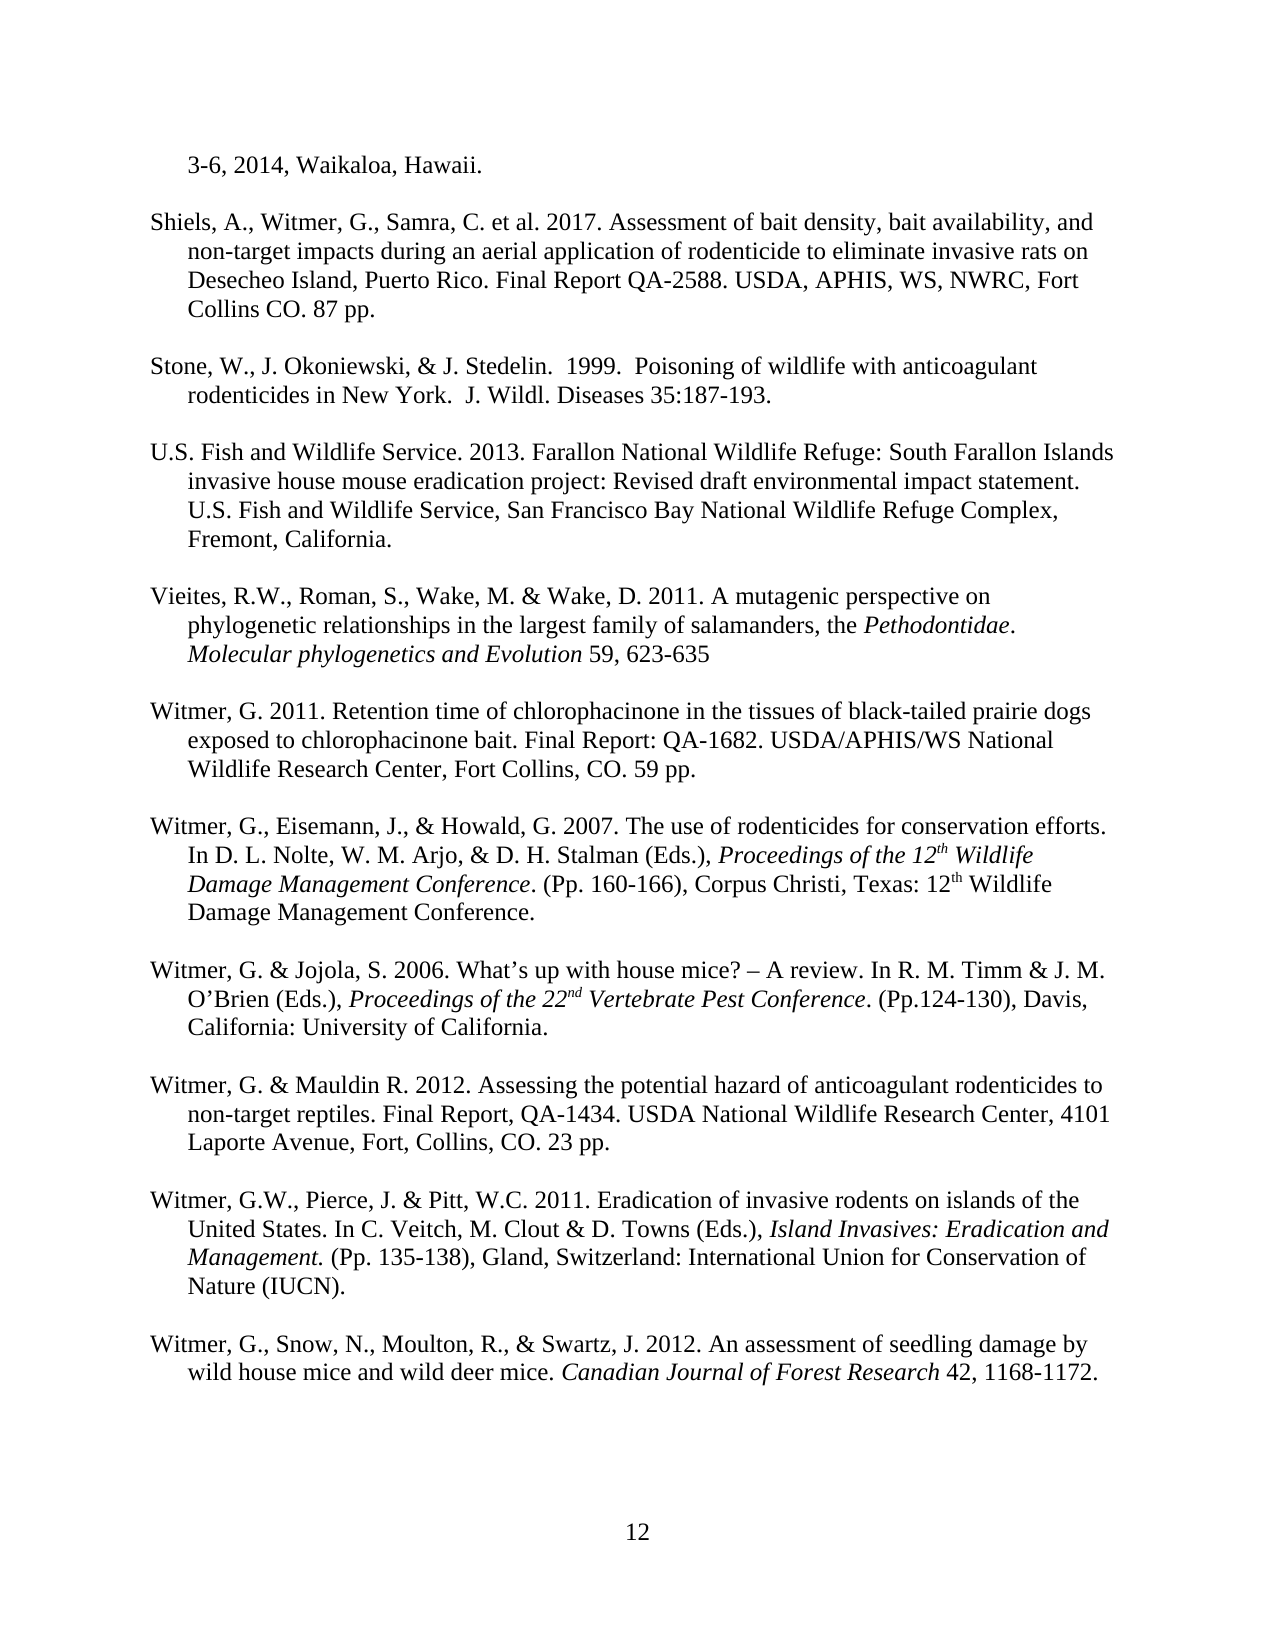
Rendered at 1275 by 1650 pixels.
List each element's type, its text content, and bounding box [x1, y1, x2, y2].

text Witmer, G. & Jojola, S. 2006. What’s up with house mice? – A review. In R. M. Timm & J. M. O’Brien (Eds.), Proceedings of the 22nd Vertebrate Pest Conference. (Pp.124-130), Davis, California: University of California. [150, 955, 1125, 1041]
text Witmer, G. 2011. Retention time of chlorophacinone in the tissues of black-tailed prairie dogs exposed to chlorophacinone bait. Final Report: QA-1682. USDA/APHIS/WS National Wildlife Research Center, Fort Collins, CO. 59 pp. [150, 696, 1125, 782]
text Shiels, A., Witmer, G., Samra, C. et al. 2017. Assessment of bait density, bait availability, and non-target impacts during an aerial application of rodenticide to eliminate invasive rats on Desecheo Island, Puerto Rico. Final Report QA-2588. USDA, APHIS, WS, NWRC, Fort Collins CO. 87 pp. [150, 207, 1125, 322]
text 3-6, 2014, Waikaloa, Hawaii. [150, 150, 1125, 179]
text Witmer, G.W., Pierce, J. & Pitt, W.C. 2011. Eradication of invasive rodents on islands of the United States. In C. Veitch, M. Clout & D. Towns (Eds.), Island Invasives: Eradication and Management. (Pp. 135-138), Gland, Switzerland: International Union for Conservation of Nature (IUCN). [150, 1185, 1125, 1300]
text Witmer, G., Eisemann, J., & Howald, G. 2007. The use of rodenticides for conservation efforts. In D. L. Nolte, W. M. Arjo, & D. H. Stalman (Eds.), Proceedings of the 12th Wildlife Damage Management Conference. (Pp. 160-166), Corpus Christi, Texas: 12th Wildlife Damage Management Conference. [150, 811, 1125, 926]
text U.S. Fish and Wildlife Service. 2013. Farallon National Wildlife Refuge: South Farallon Islands invasive house mouse eradication project: Revised draft environmental impact statement. U.S. Fish and Wildlife Service, San Francisco Bay National Wildlife Refuge Complex, Fremont, California. [150, 437, 1125, 552]
text Stone, W., J. Okoniewski, & J. Stedelin. 1999. Poisoning of wildlife with anticoagulant rodenticides in New York. J. Wildl. Diseases 35:187-193. [150, 351, 1125, 409]
text Witmer, G. & Mauldin R. 2012. Assessing the potential hazard of anticoagulant rodenticides to non-target reptiles. Final Report, QA-1434. USDA National Wildlife Research Center, 4101 Laporte Avenue, Fort, Collins, CO. 23 pp. [150, 1070, 1125, 1156]
text Witmer, G., Snow, N., Moulton, R., & Swartz, J. 2012. An assessment of seedling damage by wild house mice and wild deer mice. Canadian Journal of Forest Research 42, 1168-1172. [150, 1329, 1125, 1386]
text Vieites, R.W., Roman, S., Wake, M. & Wake, D. 2011. A mutagenic perspective on phylogenetic relationships in the largest family of salamanders, the Pethodontidae. Molecular phylogenetics and Evolution 59, 623-635 [150, 581, 1125, 667]
